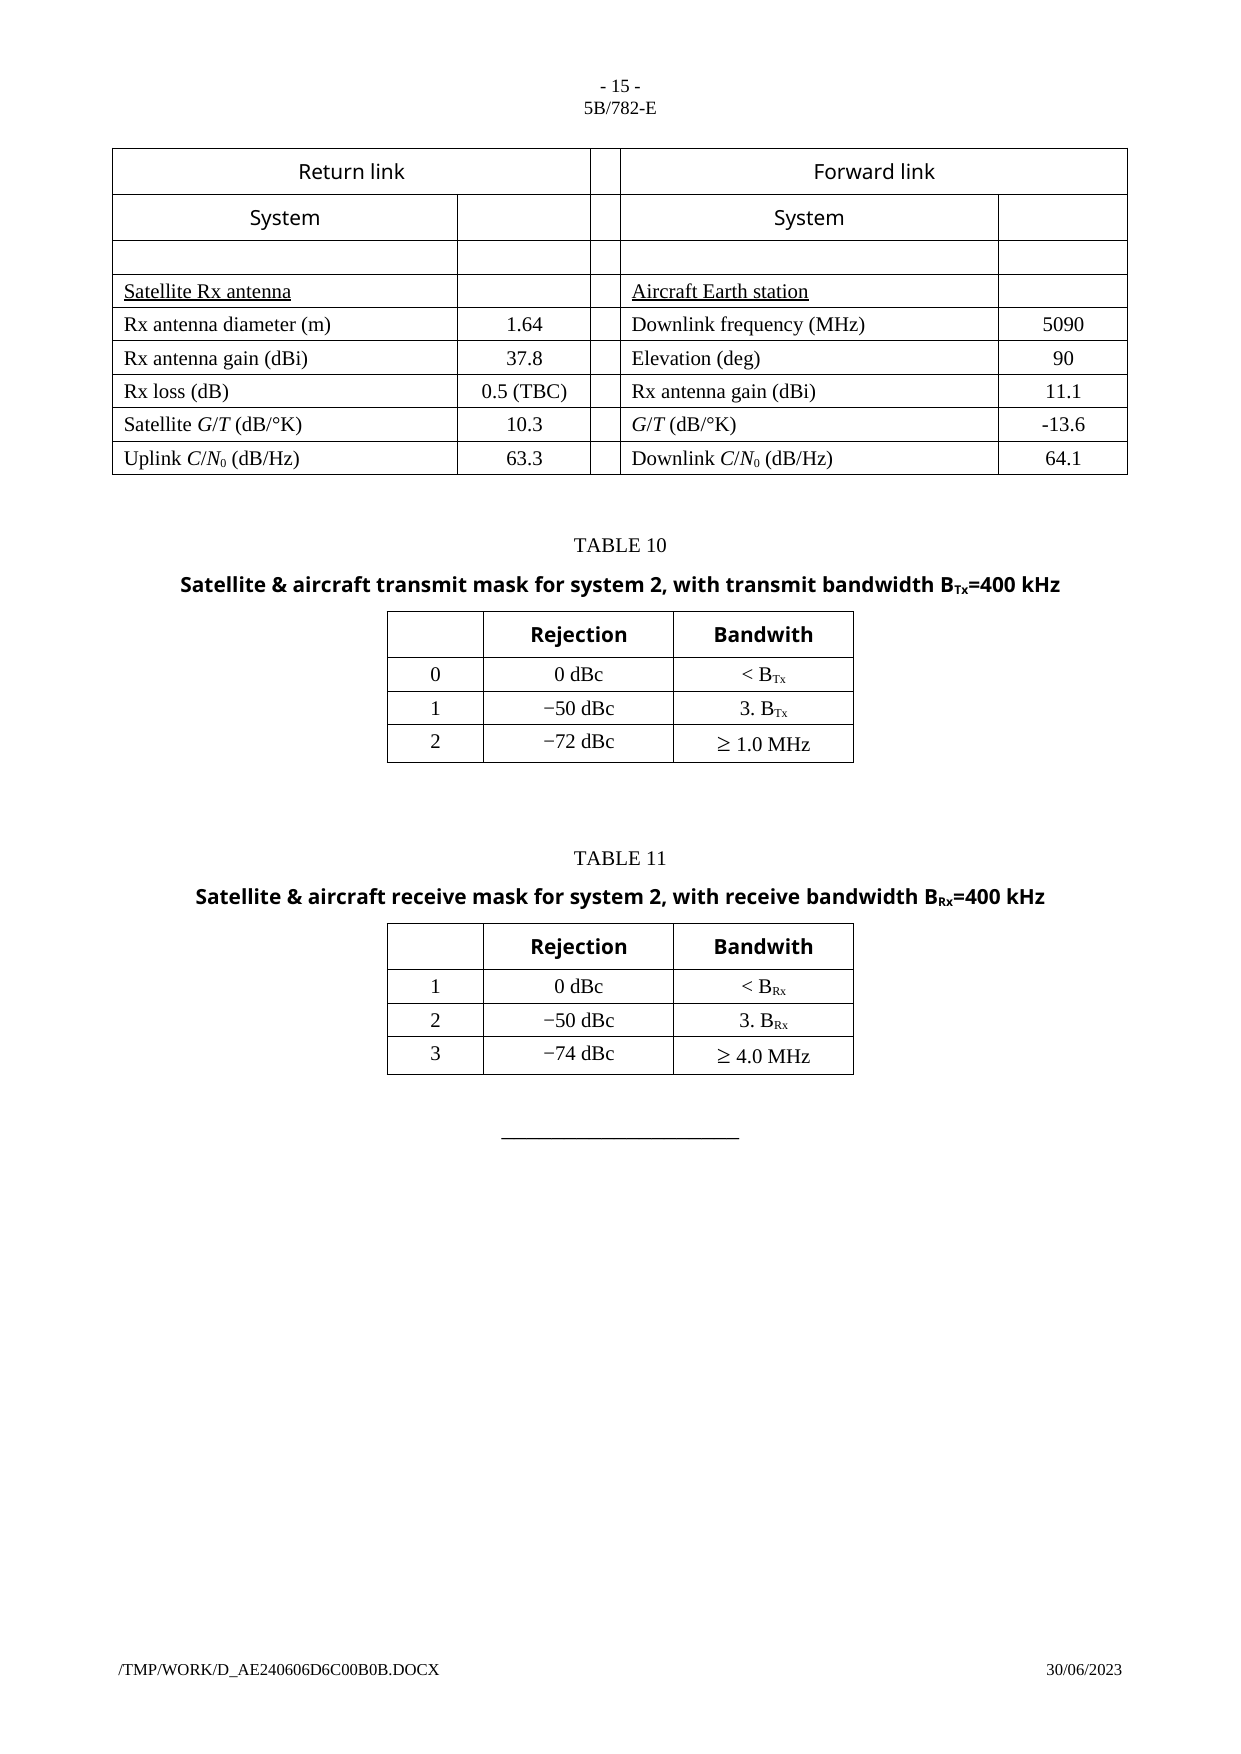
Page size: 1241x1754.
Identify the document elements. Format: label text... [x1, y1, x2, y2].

table_cell 1.0 MHz [674, 725, 853, 762]
table_cell Rx antenna gain (dBi) [621, 375, 998, 407]
table_cell −50 dBc [484, 692, 673, 724]
table_cell [591, 308, 620, 340]
table_cell [999, 195, 1127, 240]
table_cell < BRx [674, 970, 853, 1003]
table_cell [458, 275, 590, 307]
table_cell −72 dBc [484, 725, 673, 762]
text TABLE 10 [118, 533, 1122, 557]
table_cell [591, 408, 620, 441]
table_cell [999, 275, 1127, 307]
table_header Rejection [484, 924, 673, 969]
table_cell 10.3 [458, 408, 590, 441]
text TABLE 11 [118, 846, 1122, 869]
table_header [388, 924, 483, 969]
table_cell [458, 195, 590, 240]
table_cell 1 [388, 970, 483, 1003]
table_cell < BTx [674, 658, 853, 691]
table_cell Rx antenna gain (dBi) [113, 341, 457, 374]
table_cell 64.1 [999, 442, 1127, 474]
table_header Bandwith [674, 924, 853, 969]
table_cell [999, 241, 1127, 273]
table_cell [591, 241, 620, 273]
text Satellite & aircraft receive mask for system 2, with receive bandwidth BRx=400 kHz [118, 882, 1122, 911]
table_cell System [621, 195, 998, 240]
table_cell [591, 195, 620, 240]
table_cell [591, 375, 620, 407]
table_cell Satellite Rx antenna [113, 275, 457, 307]
table_cell 0 dBc [484, 658, 673, 691]
table_cell 1 [388, 692, 483, 724]
table_cell −50 dBc [484, 1004, 673, 1036]
table_cell -13.6 [999, 408, 1127, 441]
table_cell 2 [388, 1004, 483, 1036]
table_cell 0 dBc [484, 970, 673, 1003]
title Satellite & aircraft transmit mask for system 2, with transmit bandwidth BTx=400 kHz [118, 570, 1122, 598]
table_header Rejection [484, 612, 673, 657]
table_cell Downlink frequency (MHz) [621, 308, 998, 340]
table_cell 90 [999, 341, 1127, 374]
table_cell [621, 241, 998, 273]
table_cell 0 [388, 658, 483, 691]
table_header [591, 149, 620, 194]
table_cell Aircraft Earth station [621, 275, 998, 307]
table_cell [591, 442, 620, 474]
table_cell 37.8 [458, 341, 590, 374]
table_cell 2 [388, 725, 483, 762]
table_cell 5090 [999, 308, 1127, 340]
table_header Bandwith [674, 612, 853, 657]
table_cell 11.1 [999, 375, 1127, 407]
table_header [388, 612, 483, 657]
table_cell [591, 275, 620, 307]
table_cell Uplink C/N0 (dB/Hz) [113, 442, 457, 474]
table_cell 3. BTx [674, 692, 853, 724]
table_cell Satellite G/T (dB/°K) [113, 408, 457, 441]
table_cell Rx loss (dB) [113, 375, 457, 407]
table_cell 1.64 [458, 308, 590, 340]
table_cell Rx antenna diameter (m) [113, 308, 457, 340]
table_cell 63.3 [458, 442, 590, 474]
table_cell G/T (dB/°K) [621, 408, 998, 441]
table_cell 4.0 MHz [674, 1037, 853, 1074]
table_cell Elevation (deg) [621, 341, 998, 374]
table_cell 0.5 (TBC) [458, 375, 590, 407]
table_cell Downlink C/N0 (dB/Hz) [621, 442, 998, 474]
table_cell 3 [388, 1037, 483, 1074]
text ___________________ [118, 1113, 1122, 1141]
table_cell [113, 241, 457, 273]
table_cell [591, 341, 620, 374]
table_header Return link [113, 149, 590, 194]
table_cell 3. BRx [674, 1004, 853, 1036]
table_cell [458, 241, 590, 273]
table_header Forward link [621, 149, 1127, 194]
table_cell −74 dBc [484, 1037, 673, 1074]
table_cell System [113, 195, 457, 240]
